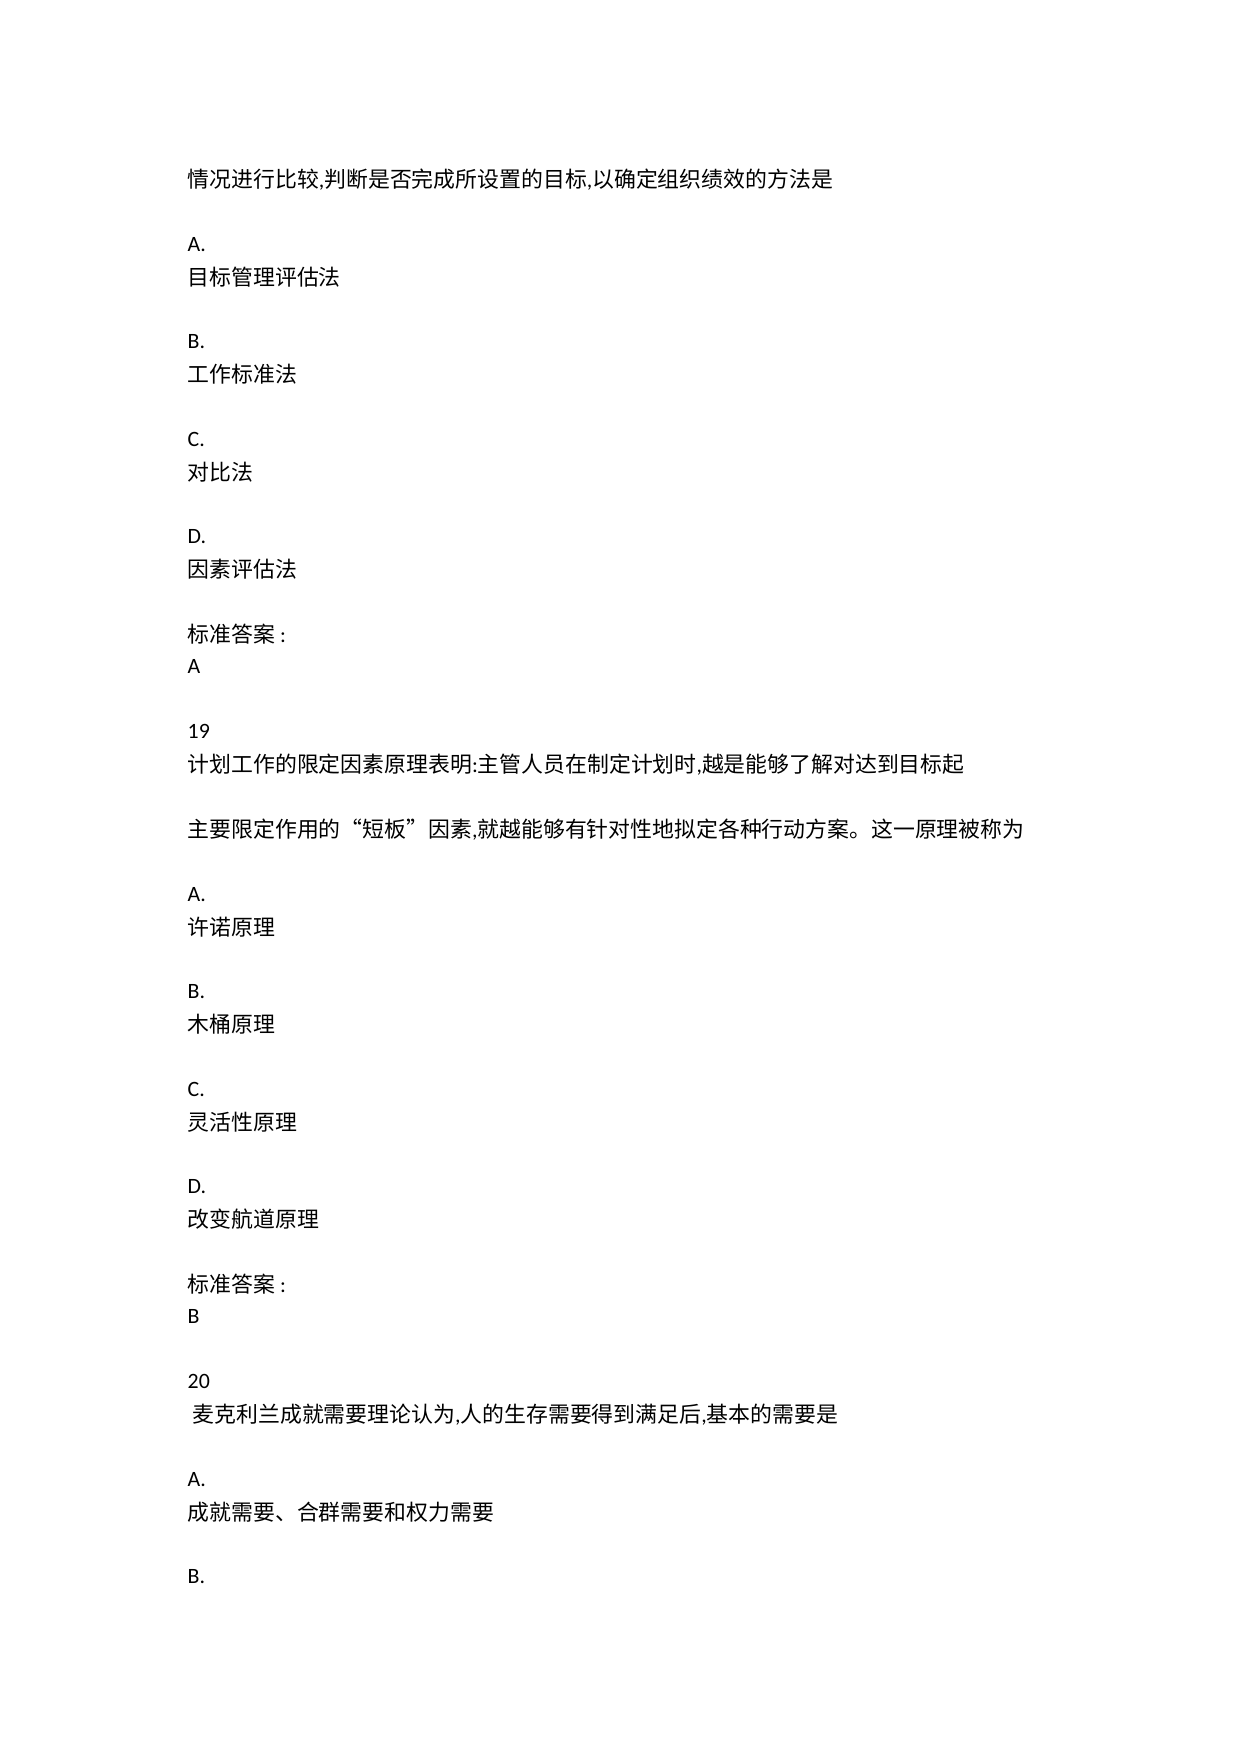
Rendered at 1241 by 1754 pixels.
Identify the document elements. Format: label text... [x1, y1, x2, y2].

text B [187, 1299, 1053, 1332]
text 主要限定作用的“短板”因素,就越能够有针对性地拟定各种行动方案。这一原理被称为 [187, 812, 1053, 844]
text 19 [187, 714, 1053, 747]
text A. [187, 877, 1053, 909]
text 木桶原理 [187, 1007, 1053, 1039]
text 成就需要、合群需要和权力需要 [187, 1494, 1053, 1527]
text A. [187, 1462, 1053, 1494]
text 麦克利兰成就需要理论认为,人的生存需要得到满足后,基本的需要是 [187, 1397, 1053, 1429]
text 工作标准法 [187, 357, 1053, 389]
text B. [187, 1559, 1053, 1592]
text 计划工作的限定因素原理表明:主管人员在制定计划时,越是能够了解对达到目标起 [187, 747, 1053, 779]
text 目标管理评估法 [187, 259, 1053, 292]
text D. [187, 1169, 1053, 1202]
text 许诺原理 [187, 909, 1053, 942]
text 20 [187, 1364, 1053, 1397]
text 灵活性原理 [187, 1104, 1053, 1137]
text 对比法 [187, 454, 1053, 487]
text 改变航道原理 [187, 1202, 1053, 1234]
text C. [187, 1072, 1053, 1104]
text B. [187, 974, 1053, 1007]
text 因素评估法 [187, 552, 1053, 584]
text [187, 162, 1053, 194]
text 标准答案 : [187, 1267, 1053, 1299]
text A [187, 649, 1053, 682]
text A. [187, 227, 1053, 259]
text 标准答案 : [187, 617, 1053, 649]
text D. [187, 519, 1053, 552]
text B. [187, 324, 1053, 357]
text C. [187, 422, 1053, 454]
